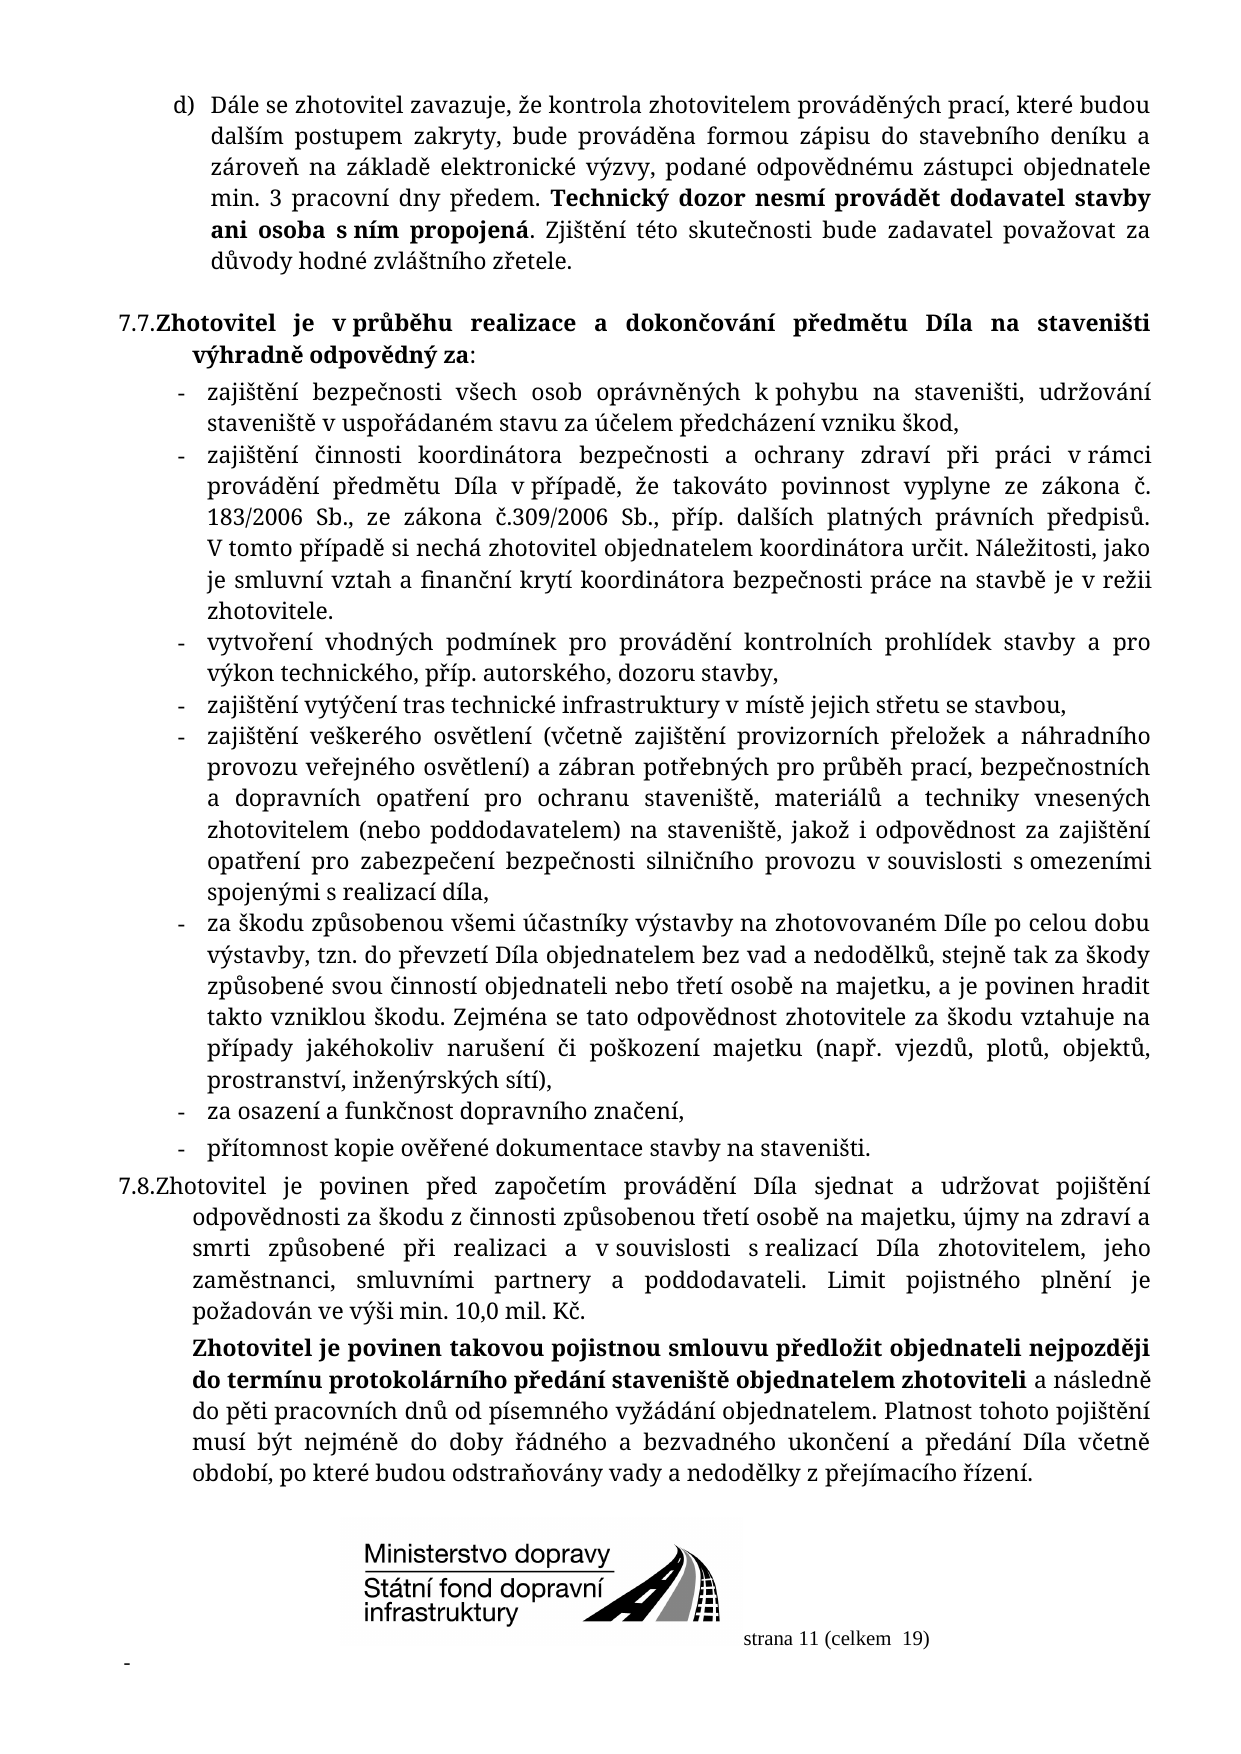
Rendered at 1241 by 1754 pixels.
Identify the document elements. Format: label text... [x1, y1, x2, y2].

list Dále se zhotovitel zavazuje, že kontrola zhotovitelem prováděných prací, které budou dalším postupem zakryty, bude prováděna formou zápisu do stavebního deníku a zároveň na základě elektronické výzvy, podané odpovědnému zástupci objednatele min. 3 pracovní dny předem. Technický dozor nesmí provádět dodavatel stavby ani osoba s ním propojená. Zjištění této skutečnosti bude zadavatel považovat za důvody hodné zvláštního zřetele. [173, 89, 1152, 276]
list Zhotovitel je povinen před započetím provádění Díla sjednat a udržovat pojištění odpovědnosti za škodu z činnosti způsobenou třetí osobě na majetku, újmy na zdraví a smrti způsobené při realizaci a v souvislosti s realizací Díla zhotovitelem, jeho zaměstnanci, smluvními partnery a poddodavateli. Limit pojistného plnění je požadován ve výši min. 10,0 mil. Kč. [118, 1170, 1152, 1326]
list zajištění činnosti koordinátora bezpečnosti a ochrany zdraví při práci v rámci provádění předmětu Díla v případě, že takováto povinnost vyplyne ze zákona č. 183/2006 Sb., ze zákona č.309/2006 Sb., příp. dalších platných právních předpisů. V tomto případě si nechá zhotovitel objednatelem koordinátora určit. Náležitosti, jako je smluvní vztah a finanční krytí koordinátora bezpečnosti práce na stavbě je v režii zhotovitele. [177, 439, 1152, 626]
list zajištění vytýčení tras technické infrastruktury v místě jejich střetu se stavbou, [177, 689, 1152, 720]
list zajištění veškerého osvětlení (včetně zajištění provizorních přeložek a náhradního provozu veřejného osvětlení) a zábran potřebných pro průběh prací, bezpečnostních a dopravních opatření pro ochranu staveniště, materiálů a techniky vnesených zhotovitelem (nebo poddodavatelem) na staveniště, jakož i odpovědnost za zajištění opatření pro zabezpečení bezpečnosti silničního provozu v souvislosti s omezeními spojenými s realizací díla, [177, 720, 1152, 907]
list za osazení a funkčnost dopravního značení, [177, 1095, 1152, 1126]
list zajištění bezpečnosti všech osob oprávněných k pohybu na staveništi, udržování staveniště v uspořádaném stavu za účelem předcházení vzniku škod, [177, 376, 1152, 439]
list přítomnost kopie ověřené dokumentace stavby na staveništi. [177, 1132, 1152, 1164]
list Zhotovitel je v průběhu realizace a dokončování předmětu Díla na staveništi výhradně odpovědný za: [118, 307, 1152, 370]
list za škodu způsobenou všemi účastníky výstavby na zhotovovaném Díle po celou dobu výstavby, tzn. do převzetí Díla objednatelem bez vad a nedodělků, stejně tak za škody způsobené svou činností objednateli nebo třetí osobě na majetku, a je povinen hradit takto vzniklou škodu. Zejména se tato odpovědnost zhotovitele za škodu vztahuje na případy jakéhokoliv narušení či poškození majetku (např. vjezdů, plotů, objektů, prostranství, inženýrských sítí), [177, 907, 1152, 1095]
text Zhotovitel je povinen takovou pojistnou smlouvu předložit objednateli nejpozději do termínu protokolárního předání staveniště objednatelem zhotoviteli a následně do pěti pracovních dnů od písemného vyžádání objednatelem. Platnost tohoto pojištění musí být nejméně do doby řádného a bezvadného ukončení a předání Díla včetně období, po které budou odstraňovány vady a nedodělky z přejímacího řízení. [192, 1332, 1152, 1489]
picture [340, 1517, 744, 1646]
list vytvoření vhodných podmínek pro provádění kontrolních prohlídek stavby a pro výkon technického, příp. autorského, dozoru stavby, [177, 626, 1152, 689]
